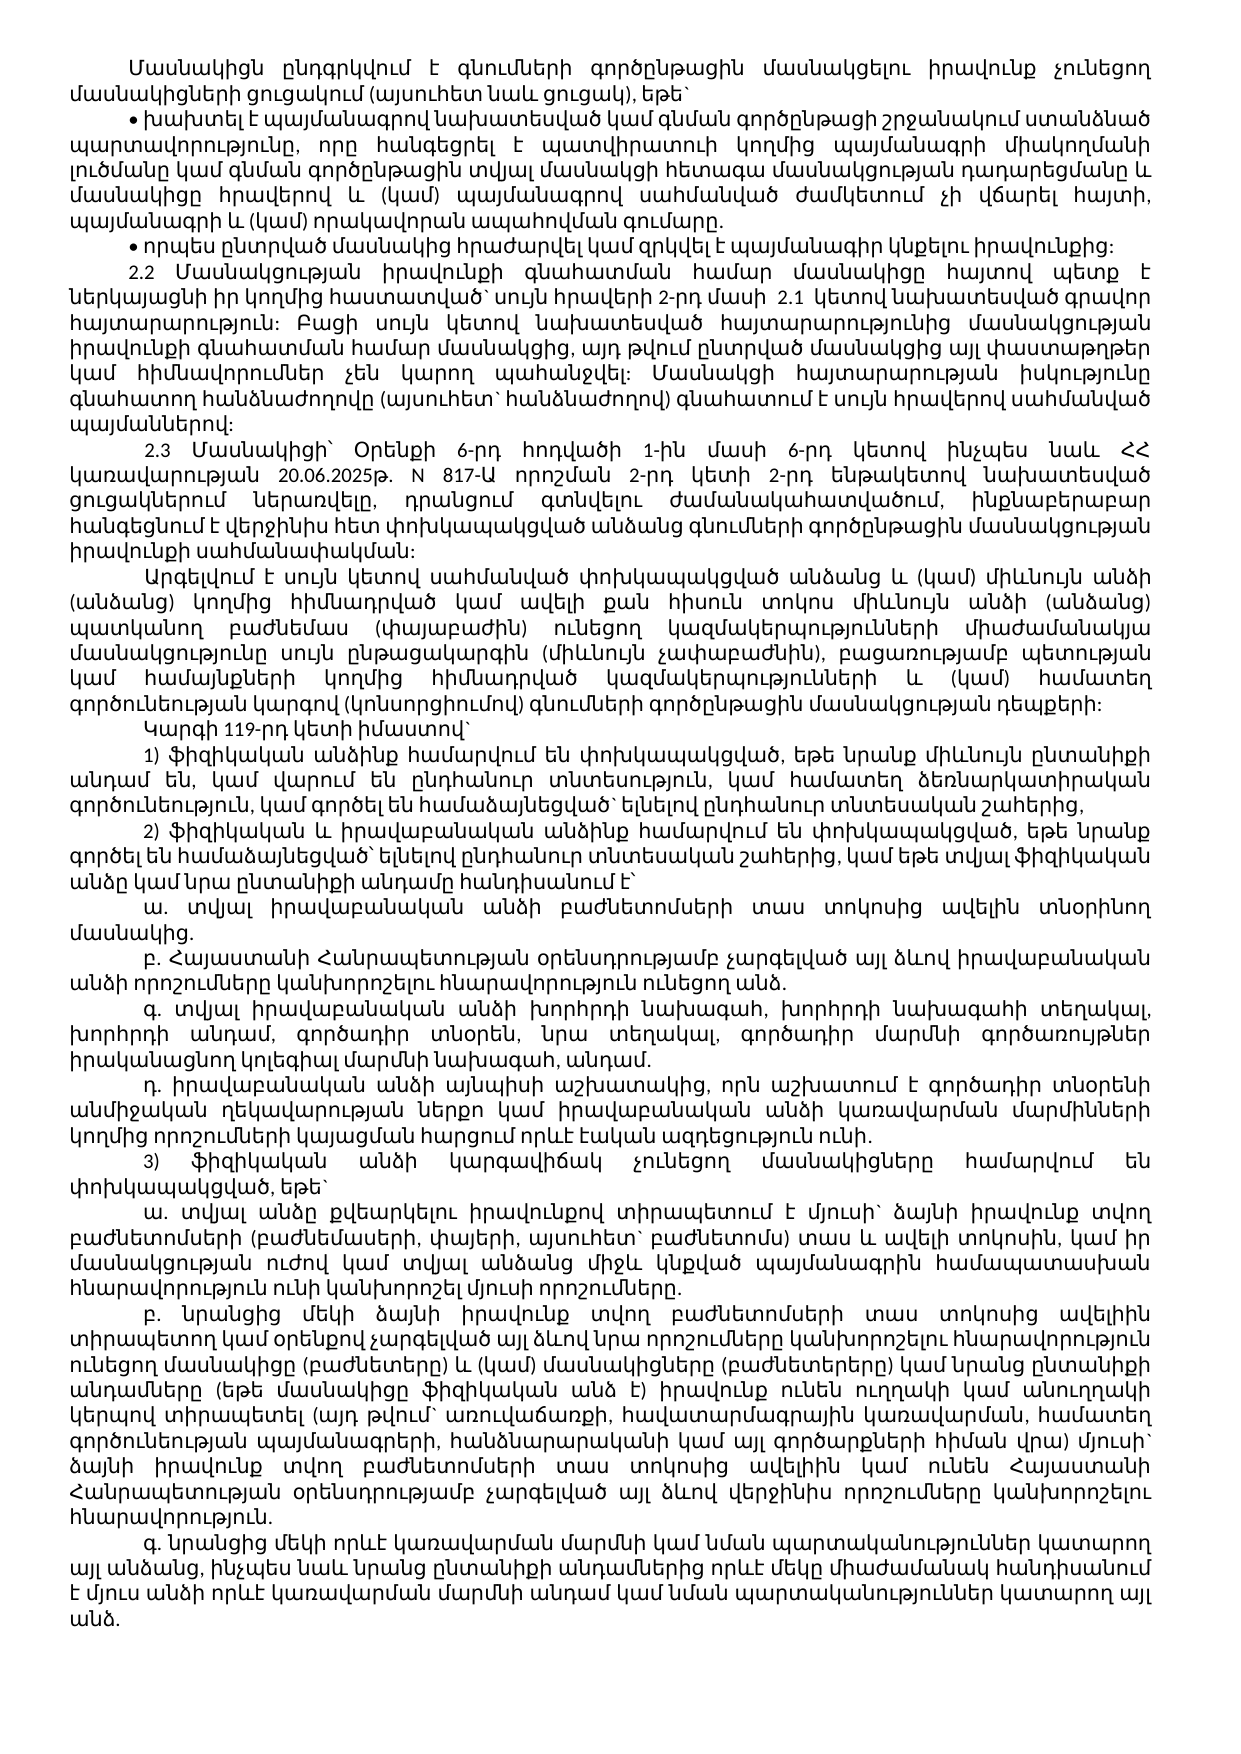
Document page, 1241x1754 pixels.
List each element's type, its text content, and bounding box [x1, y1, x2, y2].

text 3) ֆիզիկական անձի կարգավիճակ չունեցող մասնակիցները համարվում են փոխկապակցված, եթե` [69, 1148, 1152, 1199]
text դ. իրավաբանական անձի այնպիսի աշխատակից, որն աշխատում է գործադիր տնօրենի անմիջական ղեկավարության ներքո կամ իրավաբանական անձի կառավարման մարմինների կողմից որոշումների կայացման հարցում որևէ էական ազդեցություն ունի. [69, 1072, 1152, 1148]
text ա. տվյալ իրավաբանական անձի բաժնետոմսերի տաս տոկոսից ավելին տնօրինող մասնակից. [69, 894, 1152, 945]
text բ. նրանցից մեկի ձայնի իրավունք տվող բաժնետոմսերի տաս տոկոսից ավելիին տիրապետող կամ օրենքով չարգելված այլ ձևով նրա որոշումները կանխորոշելու հնարավորություն ունեցող մասնակիցը (բաժնետերը) և (կամ) մասնակիցները (բաժնետերերը) կամ նրանց ընտանիքի անդամները (եթե մասնակիցը ֆիզիկական անձ է) իրավունք ունեն ուղղակի կամ անուղղակի կերպով տիրապետել (այդ թվում` առուվաճառքի, հավատարմագրային կառավարման, համատեղ գործունեության պայմանագրերի, հանձնարարականի կամ այլ գործարքների հիման վրա) մյուսի` ձայնի իրավունք տվող բաժնետոմսերի տաս տոկոսից ավելիին կամ ունեն Հայաստանի Հանրապետության օրենսդրությամբ չարգելված այլ ձևով վերջինիս որոշումները կանխորոշելու հնարավորություն. [69, 1301, 1152, 1530]
text • որպես ընտրված մասնակից հրաժարվել կամ զրկվել է պայմանագիր կնքելու իրավունքից: [69, 233, 1152, 259]
text 2.3 Մասնակիցի՝ Օրենքի 6-րդ հոդվածի 1-ին մասի 6-րդ կետով ինչպես նաև ՀՀ կառավարության 20.06.2025թ. N 817-Ա որոշման 2-րդ կետի 2-րդ ենթակետով նախատեսված ցուցակներում ներառվելը, դրանցում գտնվելու ժամանակահատվածում, ինքնաբերաբար հանգեցնում է վերջինիս հետ փոխկապակցված անձանց գնումների գործընթացին մասնակցության իրավունքի սահմանափակման: [69, 437, 1152, 564]
text գ. տվյալ իրավաբանական անձի խորհրդի նախագահ, խորհրդի նախագահի տեղակալ, խորհրդի անդամ, գործադիր տնօրեն, նրա տեղակալ, գործադիր մարմնի գործառույթներ իրականացնող կոլեգիալ մարմնի նախագահ, անդամ. [69, 996, 1152, 1072]
text բ. Հայաստանի Հանրապետության օրենսդրությամբ չարգելված այլ ձևով իրավաբանական անձի որոշումները կանխորոշելու հնարավորություն ունեցող անձ. [69, 945, 1152, 996]
text • խախտել է պայմանագրով նախատեսված կամ գնման գործընթացի շրջանակում ստանձնած պարտավորությունը, որը հանգեցրել է պատվիրատուի կողմից պայմանագրի միակողմանի լուծմանը կամ գնման գործընթացին տվյալ մասնակցի հետագա մասնակցության դադարեցմանը և մասնակիցը հրավերով և (կամ) պայմանագրով սահմանված ժամկետում չի վճարել հայտի, պայմանագրի և (կամ) որակավորան ապահովման գումարը. [69, 106, 1152, 233]
text 2.2 Մասնակցության իրավունքի գնահատման համար մասնակիցը հայտով պետք է ներկայացնի իր կողմից հաստատված` սույն հրավերի 2-րդ մասի 2.1 կետով նախատեսված գրավոր հայտարարություն: Բացի սույն կետով նախատեսված հայտարարությունից մասնակցության իրավունքի գնահատման համար մասնակցից, այդ թվում ընտրված մասնակցից այլ փաստաթղթեր կամ հիմնավորումներ չեն կարող պահանջվել: Մասնակցի հայտարարության իսկությունը գնահատող հանձնաժողովը (այսուհետ` հանձնաժողով) գնահատում է սույն հրավերով սահմանված պայմաններով: [69, 259, 1152, 437]
text Մասնակիցն ընդգրկվում է գնումների գործընթացին մասնակցելու իրավունք չունեցող մասնակիցների ցուցակում (այսուհետ նաև ցուցակ), եթե` [69, 56, 1152, 106]
text ա. տվյալ անձը քվեարկելու իրավունքով տիրապետում է մյուսի` ձայնի իրավունք տվող բաժնետոմսերի (բաժնեմասերի, փայերի, այսուհետ` բաժնետոմս) տաս և ավելի տոկոսին, կամ իր մասնակցության ուժով կամ տվյալ անձանց միջև կնքված պայմանագրին համապատասխան հնարավորություն ունի կանխորոշել մյուսի որոշումները. [69, 1199, 1152, 1301]
text Կարգի 119-րդ կետի իմաստով` [69, 716, 1152, 742]
text Արգելվում է սույն կետով սահմանված փոխկապակցված անձանց և (կամ) միևնույն անձի (անձանց) կողմից հիմնադրված կամ ավելի քան հիսուն տոկոս միևնույն անձի (անձանց) պատկանող բաժնեմաս (փայաբաժին) ունեցող կազմակերպությունների միաժամանակյա մասնակցությունը սույն ընթացակարգին (միևնույն չափաբաժնին), բացառությամբ պետության կամ համայնքների կողմից հիմնադրված կազմակերպությունների և (կամ) համատեղ գործունեության կարգով (կոնսորցիումով) գնումների գործընթացին մասնակցության դեպքերի: [69, 564, 1152, 716]
text 1) ֆիզիկական անձինք համարվում են փոխկապակցված, եթե նրանք միևնույն ընտանիքի անդամ են, կամ վարում են ընդհանուր տնտեսություն, կամ համատեղ ձեռնարկատիրական գործունեություն, կամ գործել են համաձայնեցված` ելնելով ընդհանուր տնտեսական շահերից, [69, 742, 1152, 818]
text 2) ֆիզիկական և իրավաբանական անձինք համարվում են փոխկապակցված, եթե նրանք գործել են համաձայնեցված՝ ելնելով ընդհանուր տնտեսական շահերից, կամ եթե տվյալ ֆիզիկական անձը կամ նրա ընտանիքի անդամը հանդիսանում է՝ [69, 818, 1152, 894]
text գ. նրանցից մեկի որևէ կառավարման մարմնի կամ նման պարտականություններ կատարող այլ անձանց, ինչպես նաև նրանց ընտանիքի անդամներից որևէ մեկը միաժամանակ հանդիսանում է մյուս անձի որևէ կառավարման մարմնի անդամ կամ նման պարտականություններ կատարող այլ անձ. [69, 1530, 1152, 1631]
